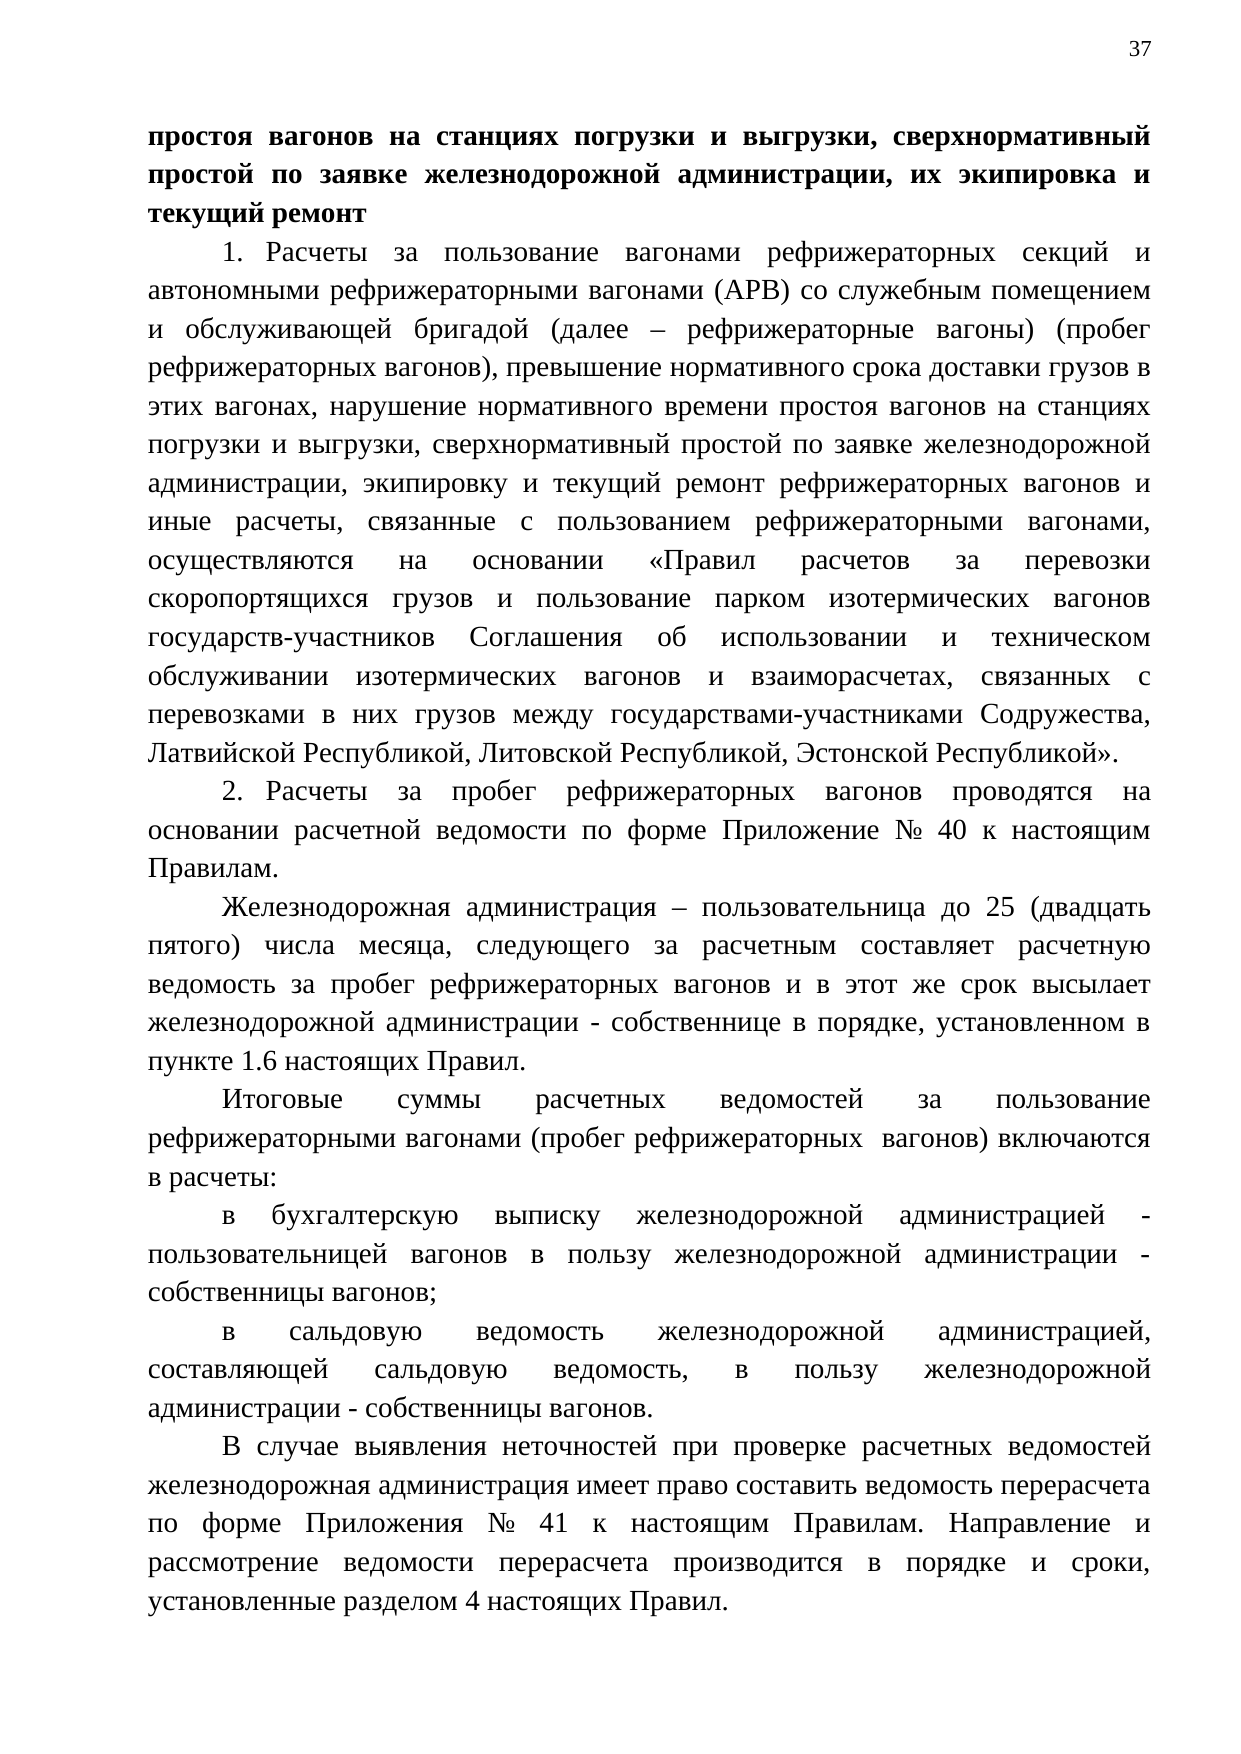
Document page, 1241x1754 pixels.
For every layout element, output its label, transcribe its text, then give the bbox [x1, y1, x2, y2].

text в бухгалтерскую выписку железнодорожной администрацией - пользовательницей вагонов в пользу железнодорожной администрации - собственницы вагонов; [148, 1197, 1152, 1308]
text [148, 118, 1152, 229]
text в сальдовую ведомость железнодорожной администрацией, составляющей сальдовую ведомость, в пользу железнодорожной администрации - собственницы вагонов. [148, 1313, 1152, 1423]
text 1. Расчеты за пользование вагонами рефрижераторных секций и автономными рефрижераторными вагонами (АРВ) со служебным помещением и обслуживающей бригадой (далее – рефрижераторные вагоны) (пробег рефрижераторных вагонов), превышение нормативного срока доставки грузов в этих вагонах, нарушение нормативного времени простоя вагонов на станциях погрузки и выгрузки, сверхнормативный простой по заявке железнодорожной администрации, экипировку и текущий ремонт рефрижераторных вагонов и иные расчеты, связанные с пользованием рефрижераторными вагонами, осуществляются на основании «Правил расчетов за перевозки скоропортящихся грузов и пользование парком изотермических вагонов государств-участников Соглашения об использовании и техническом обслуживании изотермических вагонов и взаиморасчетах, связанных с перевозками в них грузов между государствами-участниками Содружества, Латвийской Республикой, Литовской Республикой, Эстонской Республикой». [148, 234, 1152, 768]
text Железнодорожная администрация – пользовательница до 25 (двадцать пятого) числа месяца, следующего за расчетным составляет расчетную ведомость за пробег рефрижераторных вагонов и в этот же срок высылает железнодорожной администрации - собственнице в порядке, установленном в пункте 1.6 настоящих Правил. [148, 889, 1152, 1077]
text 2. Расчеты за пробег рефрижераторных вагонов проводятся на основании расчетной ведомости по форме Приложение № 40 к настоящим Правилам. [148, 773, 1152, 884]
text В случае выявления неточностей при проверке расчетных ведомостей железнодорожная администрация имеет право составить ведомость перерасчета по форме Приложения № 41 к настоящим Правилам. Направление и рассмотрение ведомости перерасчета производится в порядке и сроки, установленные разделом 4 настоящих Правил. [148, 1428, 1152, 1616]
text Итоговые суммы расчетных ведомостей за пользование рефрижераторными вагонами (пробег рефрижераторных вагонов) включаются в расчеты: [148, 1082, 1152, 1192]
